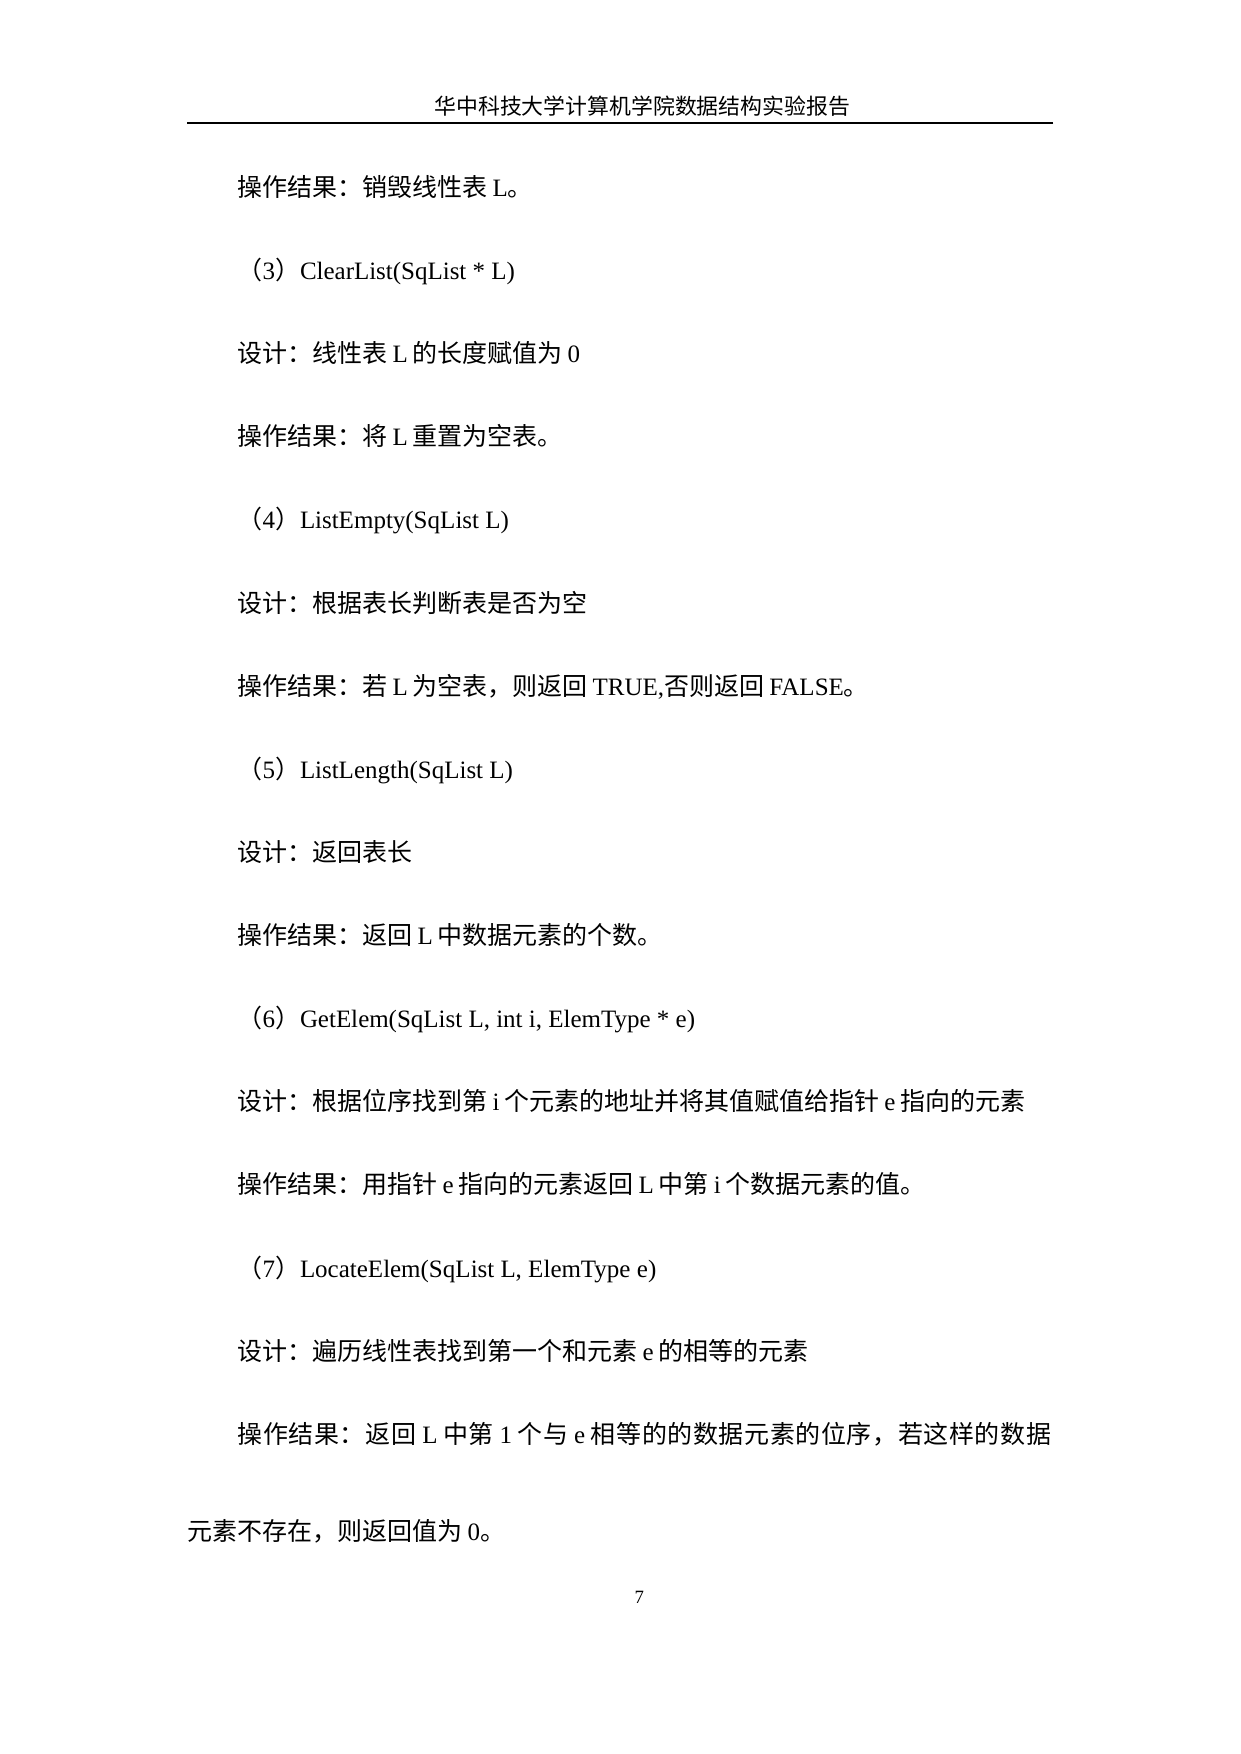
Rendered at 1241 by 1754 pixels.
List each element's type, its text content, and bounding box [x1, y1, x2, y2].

text 操作结果：将L重置为空表。 [187, 402, 1053, 467]
text （5）ListLength(SqList L) [187, 735, 1053, 800]
text 操作结果：返回L中数据元素的个数。 [187, 901, 1053, 966]
text （3）ClearList(SqList * L) [187, 236, 1053, 301]
text （6）GetElem(SqList L, int i, ElemType * e) [187, 984, 1053, 1049]
text 设计：返回表长 [187, 818, 1053, 883]
text 操作结果：销毁线性表L。 [187, 153, 1053, 218]
text 操作结果：用指针e指向的元素返回L中第i个数据元素的值。 [187, 1151, 1053, 1216]
text 设计：根据位序找到第i个元素的地址并将其值赋值给指针e指向的元素 [187, 1067, 1053, 1132]
text 设计：线性表L的长度赋值为0 [187, 319, 1053, 384]
text 设计：遍历线性表找到第一个和元素e的相等的元素 [187, 1317, 1053, 1382]
text 设计：根据表长判断表是否为空 [187, 569, 1053, 634]
text 操作结果：若L为空表，则返回TRUE,否则返回FALSE。 [187, 652, 1053, 717]
text （7）LocateElem(SqList L, ElemType e) [187, 1234, 1053, 1299]
text （4）ListEmpty(SqList L) [187, 486, 1053, 551]
text 操作结果：返回L中第1个与e相等的的数据元素的位序，若这样的数据元素不存在，则返回值为0。 [187, 1400, 1053, 1562]
